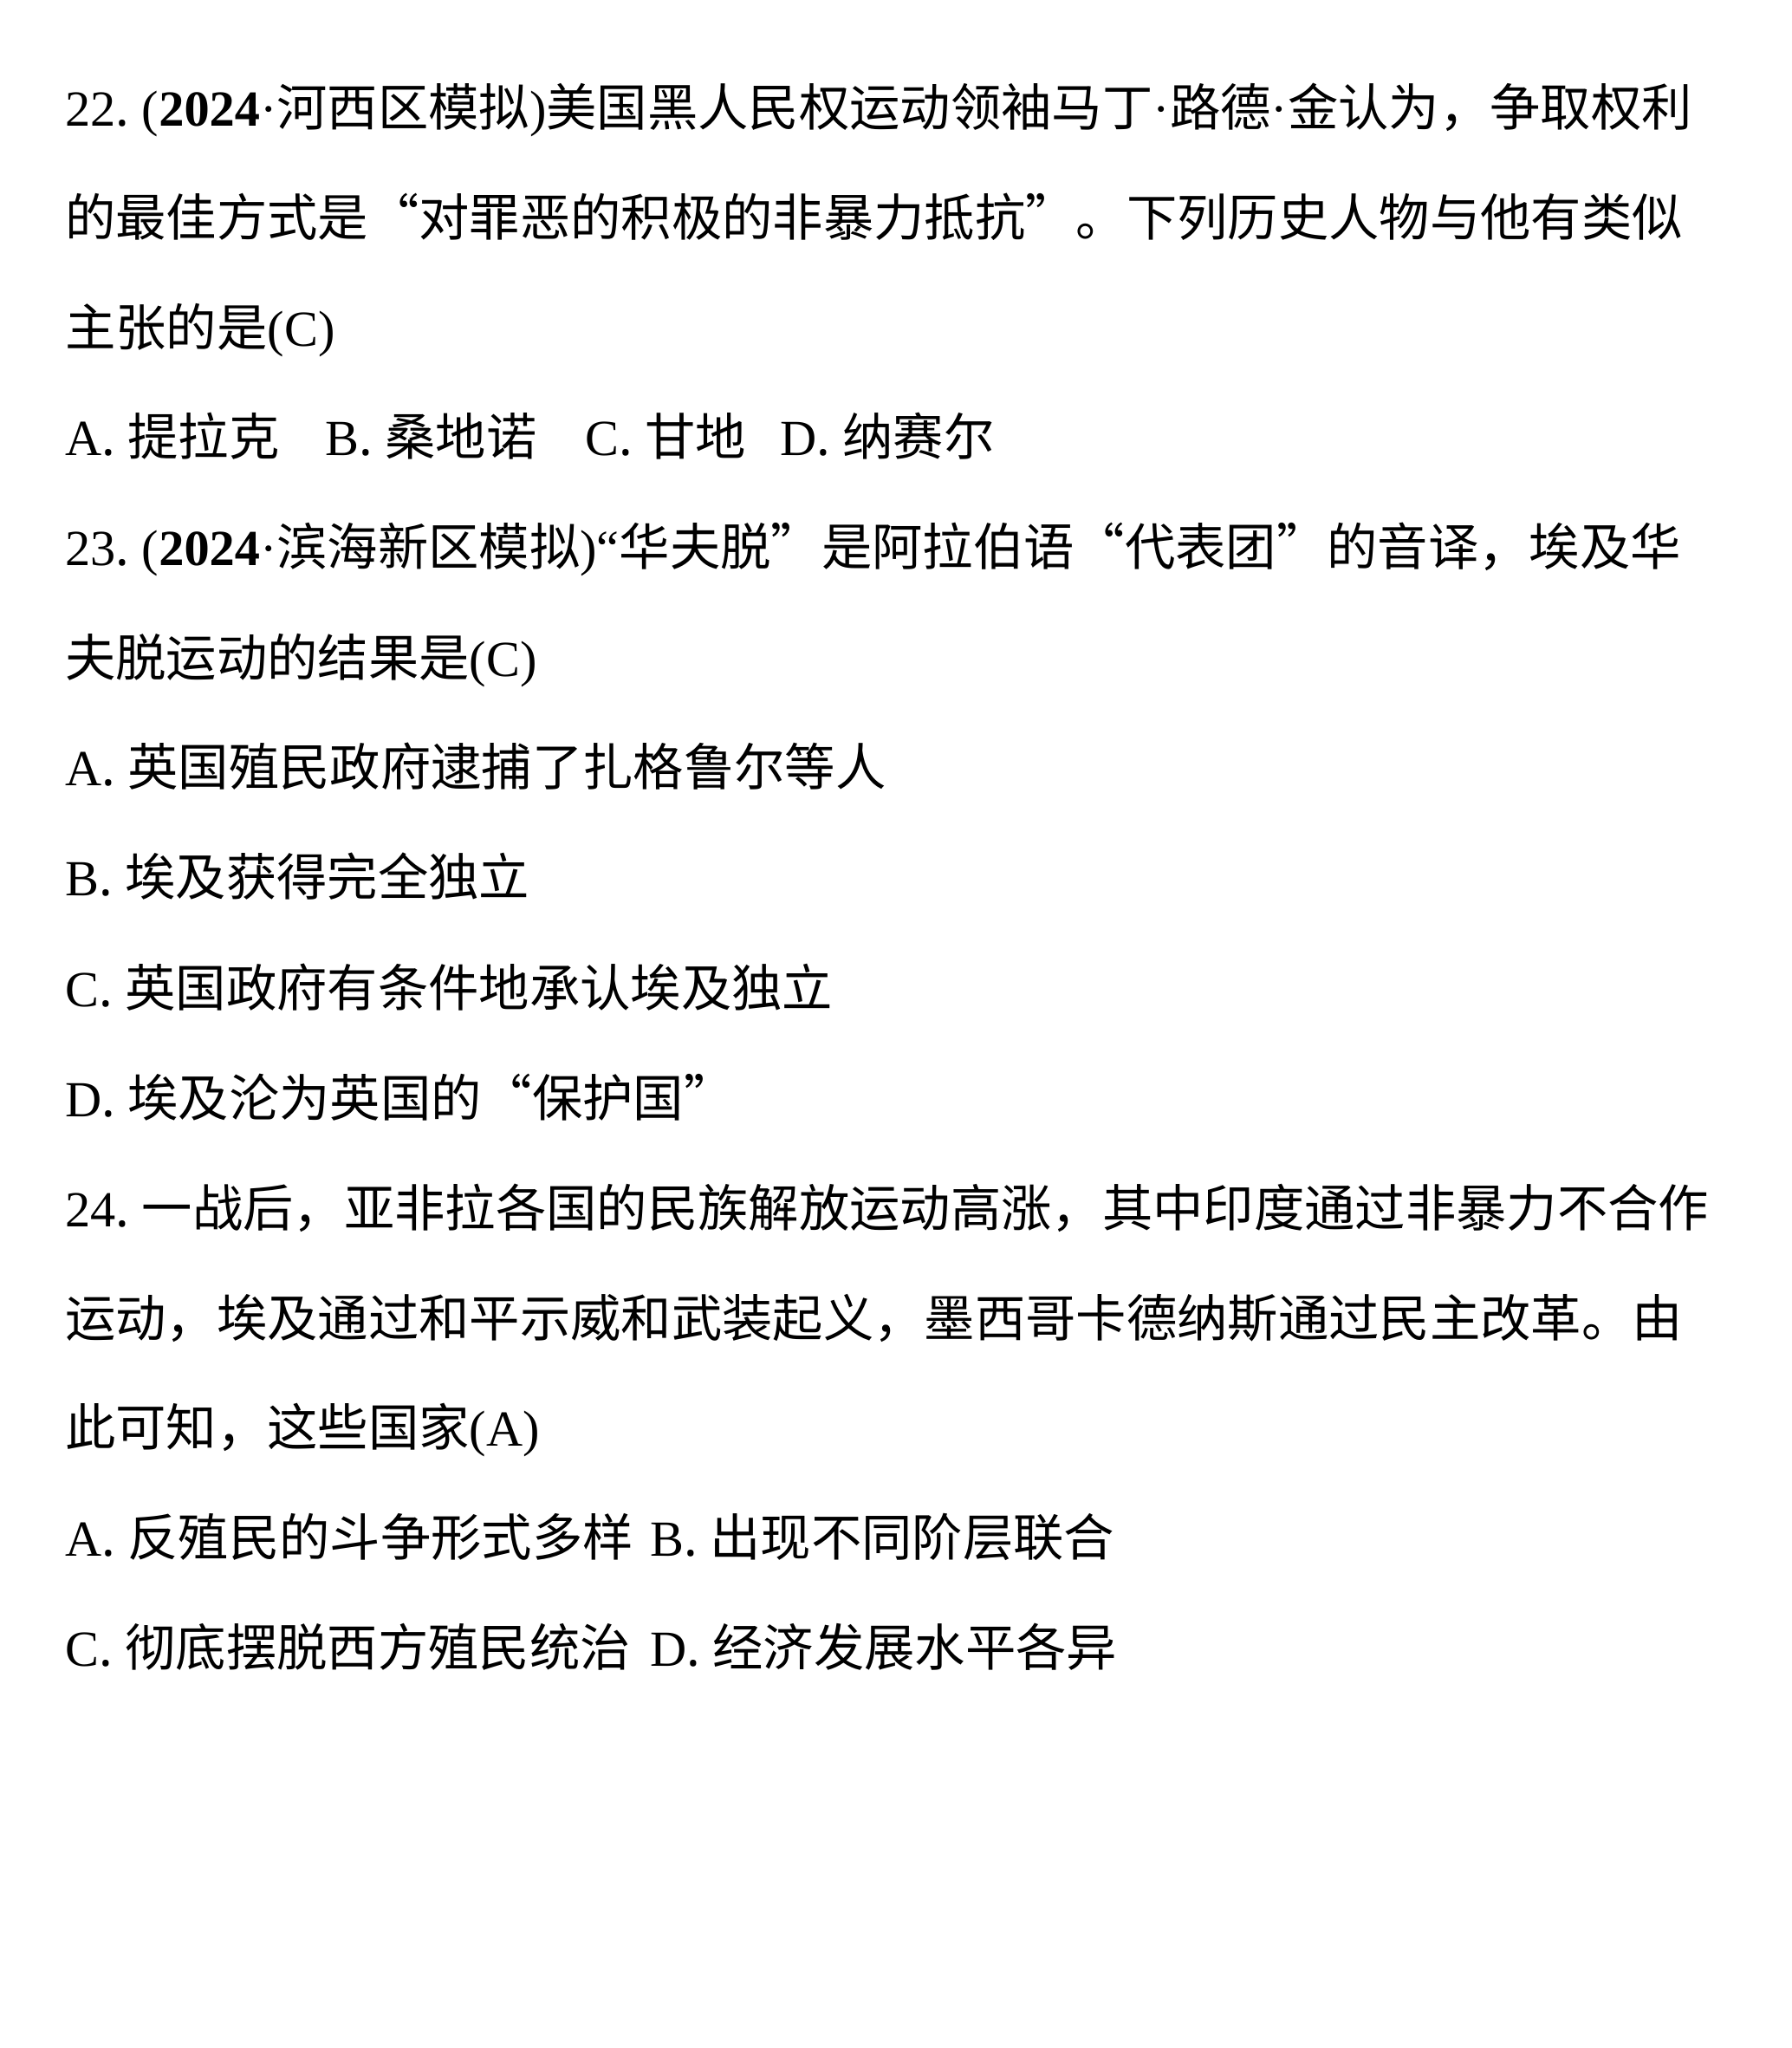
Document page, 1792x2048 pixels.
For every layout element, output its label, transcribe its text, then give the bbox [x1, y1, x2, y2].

text B. 埃及获得完全独立 [65, 837, 1726, 911]
text A. 提拉克 B. 桑地诺 C. 甘地 D. 纳赛尔 [65, 397, 1726, 471]
text C. 英国政府有条件地承认埃及独立 [65, 947, 1726, 1021]
text C. 彻底摆脱西方殖民统治 D. 经济发展水平各异 [65, 1608, 1726, 1681]
text D. 埃及沦为英国的“保护国” [65, 1057, 1726, 1131]
text 23. (2024·滨海新区模拟)“华夫脱”是阿拉伯语“代表团”的音译，埃及华夫脱运动的结果是(C) [65, 507, 1726, 691]
text A. 英国殖民政府逮捕了扎格鲁尔等人 [65, 727, 1726, 801]
text 22. (2024·河西区模拟)美国黑人民权运动领袖马丁·路德·金认为，争取权利的最佳方式是“对罪恶的积极的非暴力抵抗”。下列历史人物与他有类似主张的是(C) [65, 68, 1726, 361]
text A. 反殖民的斗争形式多样 B. 出现不同阶层联合 [65, 1498, 1726, 1571]
text 24. 一战后，亚非拉各国的民族解放运动高涨，其中印度通过非暴力不合作运动，埃及通过和平示威和武装起义，墨西哥卡德纳斯通过民主改革。由此可知，这些国家(A) [65, 1168, 1726, 1461]
